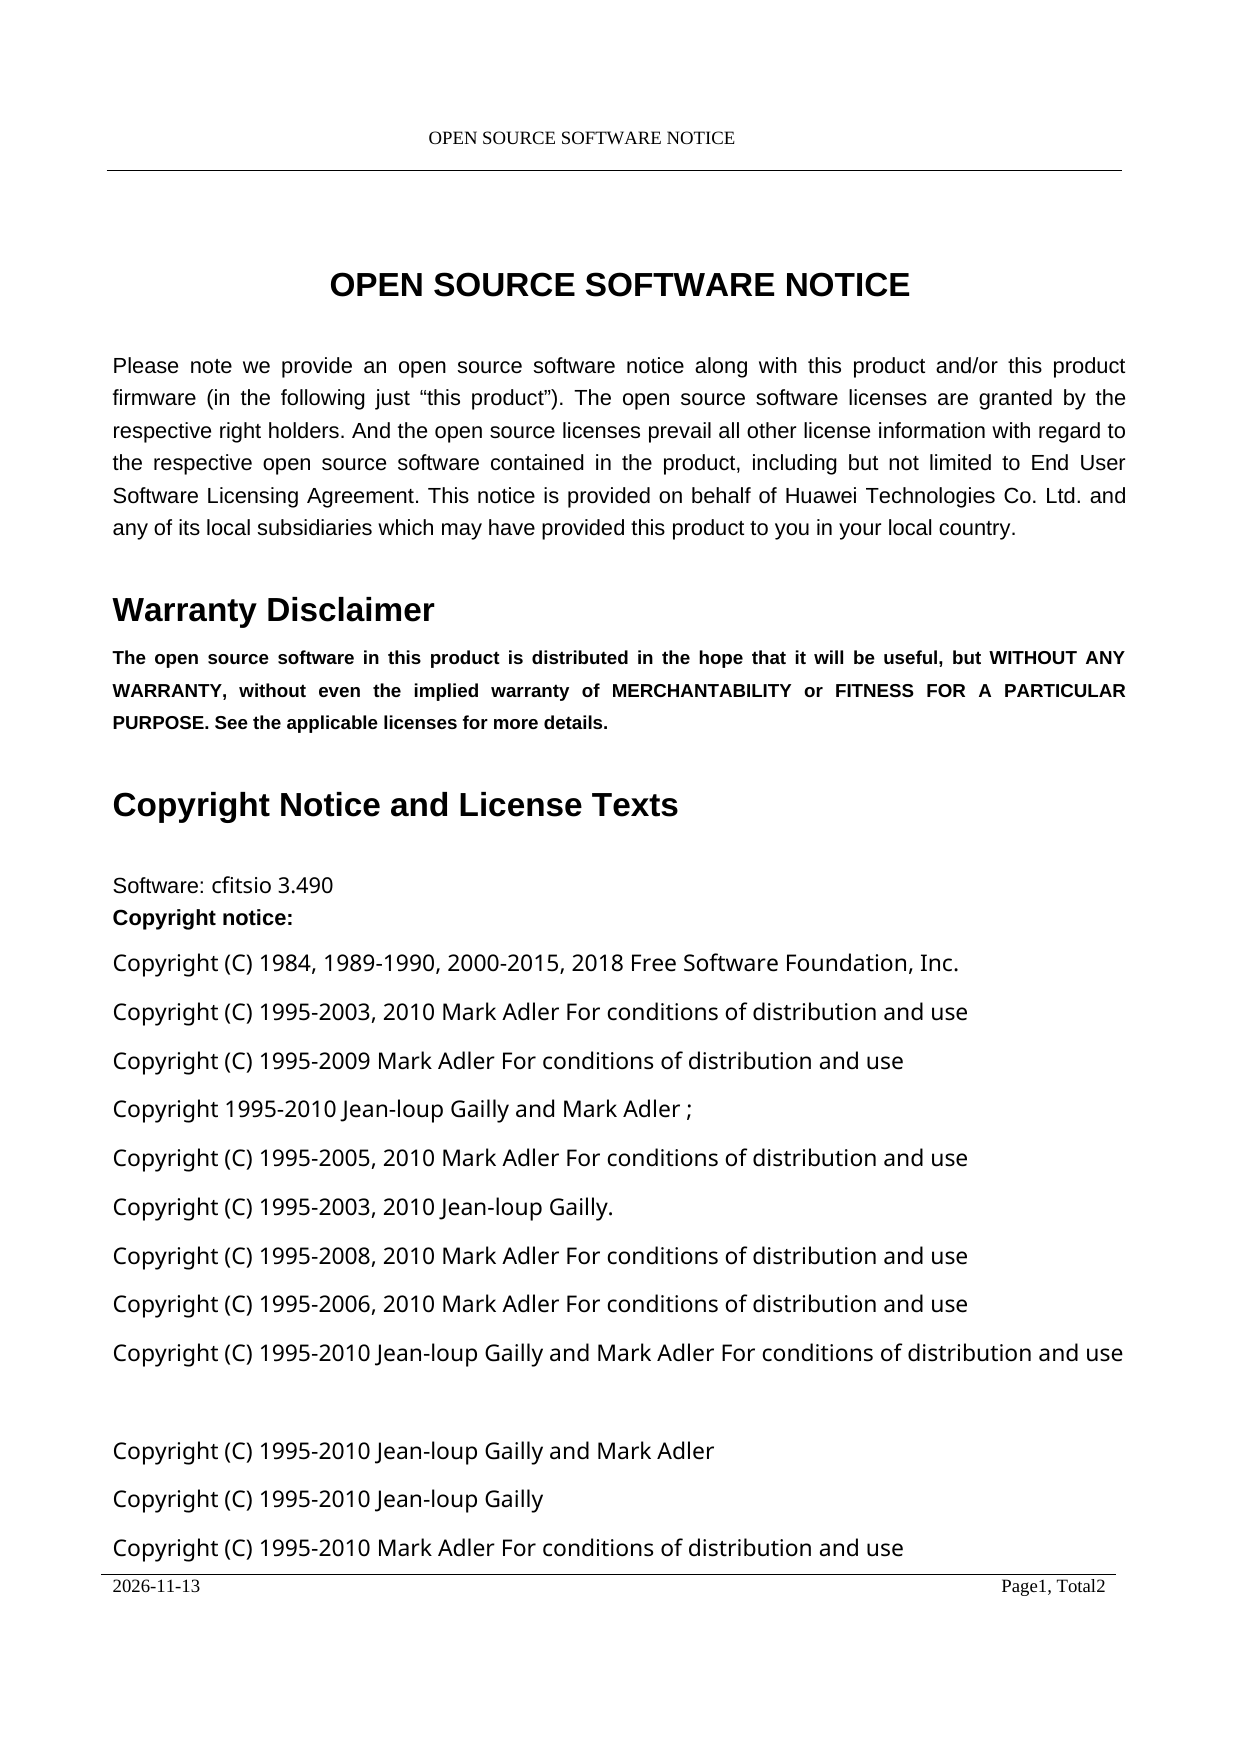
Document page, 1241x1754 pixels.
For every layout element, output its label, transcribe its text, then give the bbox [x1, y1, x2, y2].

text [112, 947, 1128, 1564]
text The open source software in this product is distributed in the hope that it will be useful, but WITHOUT ANY WARRANTY, without even the implied warranty of MERCHANTABILITY or FITNESS FOR A PARTICULAR PURPOSE. See the applicable licenses for more details. [112, 641, 1128, 739]
text Warranty Disclaimer [112, 576, 1128, 641]
text Copyright notice: [112, 901, 1128, 934]
text Software: cfitsio 3.490 [112, 869, 1128, 901]
text OPEN SOURCE SOFTWARE NOTICE [112, 251, 1128, 316]
text Please note we provide an open source software notice along with this product and/or this product firmware (in the following just “this product”). The open source software licenses are granted by the respective right holders. And the open source licenses prevail all other license information with regard to the respective open source software contained in the product, including but not limited to End User Software Licensing Agreement. This notice is provided on behalf of Huawei Technologies Co. Ltd. and any of its local subsidiaries which may have provided this product to you in your local country. [112, 349, 1128, 544]
text Copyright Notice and License Texts [112, 771, 1128, 836]
